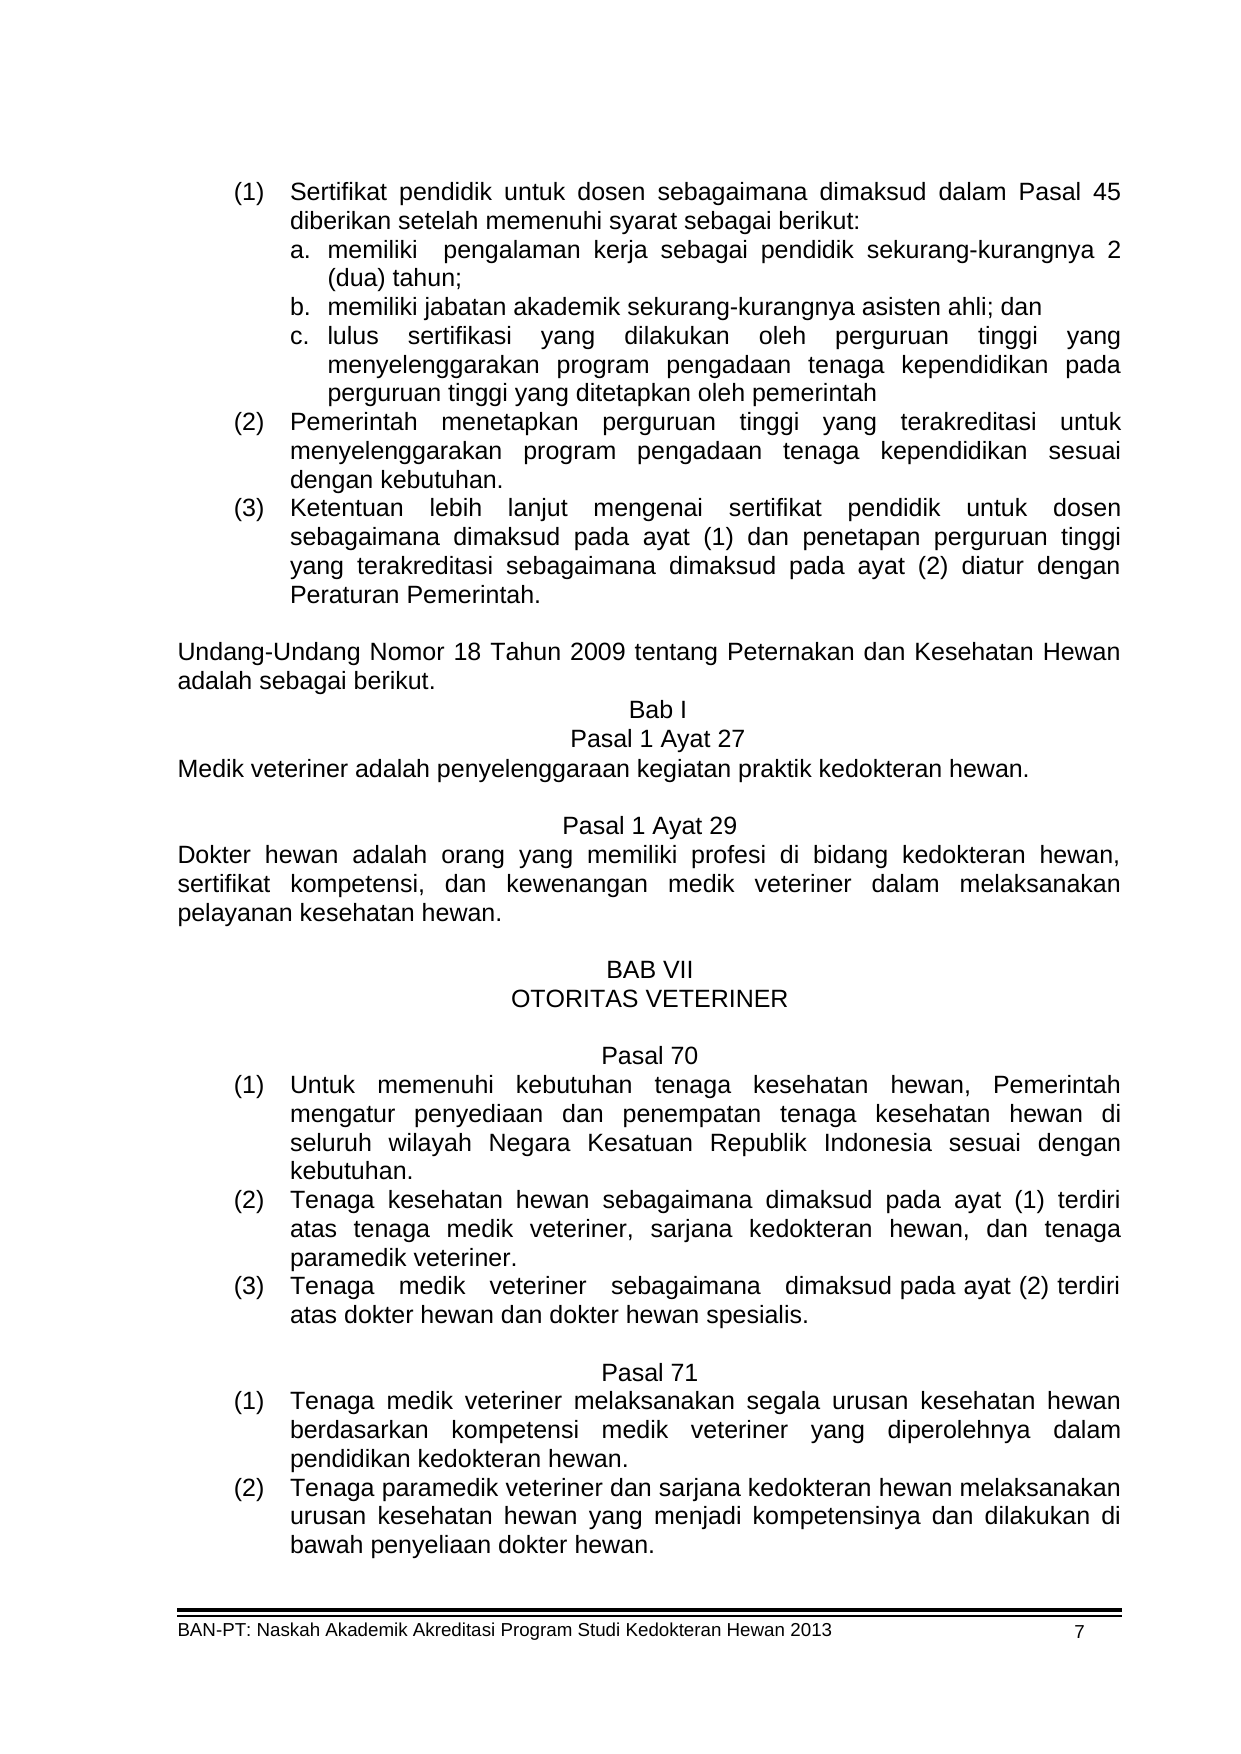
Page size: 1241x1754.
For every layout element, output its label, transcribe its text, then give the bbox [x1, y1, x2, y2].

list memiliki jabatan akademik sekurang-kurangnya asisten ahli; dan [290, 292, 1122, 321]
text Dokter hewan adalah orang yang memiliki profesi di bidang kedokteran hewan, sertifikat kompetensi, dan kewenangan medik veteriner dalam melaksanakan pelayanan kesehatan hewan. [177, 840, 1122, 926]
text Pasal 1 Ayat 27 [182, 724, 1133, 753]
text Medik veteriner adalah penyelenggaraan kegiatan praktik kedokteran hewan. [177, 754, 1122, 783]
text Pasal 1 Ayat 29 [177, 811, 1122, 840]
text Pasal 70 [177, 1041, 1122, 1070]
text BAB VII [177, 955, 1122, 984]
list memiliki pengalaman kerja sebagai pendidik sekurang-kurangnya 2 (dua) tahun; [290, 235, 1122, 292]
text (2) Tenaga paramedik veteriner dan sarjana kedokteran hewan melaksanakan urusan kesehatan hewan yang menjadi kompetensinya dan dilakukan di bawah penyeliaan dokter hewan. [233, 1473, 1122, 1559]
text OTORITAS VETERINER [177, 984, 1122, 1013]
text Bab I [182, 695, 1133, 723]
text (1) Untuk memenuhi kebutuhan tenaga kesehatan hewan, Pemerintah mengatur penyediaan dan penempatan tenaga kesehatan hewan di seluruh wilayah Negara Kesatuan Republik Indonesia sesuai dengan kebutuhan. [233, 1070, 1122, 1185]
list Sertifikat pendidik untuk dosen sebagaimana dimaksud dalam Pasal 45 diberikan setelah memenuhi syarat sebagai berikut: [233, 177, 1122, 235]
text (3) Tenaga medik veteriner sebagaimana dimaksud pada ayat (2) terdiri atas dokter hewan dan dokter hewan spesialis. [233, 1271, 1122, 1329]
text (2) Tenaga kesehatan hewan sebagaimana dimaksud pada ayat (1) terdiri atas tenaga medik veteriner, sarjana kedokteran hewan, dan tenaga paramedik veteriner. [233, 1185, 1122, 1271]
list Ketentuan lebih lanjut mengenai sertifikat pendidik untuk dosen sebagaimana dimaksud pada ayat (1) dan penetapan perguruan tinggi yang terakreditasi sebagaimana dimaksud pada ayat (2) diatur dengan Peraturan Pemerintah. [233, 493, 1122, 608]
list lulus sertifikasi yang dilakukan oleh perguruan tinggi yang menyelenggarakan program pengadaan tenaga kependidikan pada perguruan tinggi yang ditetapkan oleh pemerintah [290, 321, 1122, 407]
text Pasal 71 [177, 1358, 1122, 1386]
text (1) Tenaga medik veteriner melaksanakan segala urusan kesehatan hewan berdasarkan kompetensi medik veteriner yang diperolehnya dalam pendidikan kedokteran hewan. [233, 1386, 1122, 1473]
list Pemerintah menetapkan perguruan tinggi yang terakreditasi untuk menyelenggarakan program pengadaan tenaga kependidikan sesuai dengan kebutuhan. [233, 407, 1122, 493]
text Undang-Undang Nomor 18 Tahun 2009 tentang Peternakan dan Kesehatan Hewan adalah sebagai berikut. [177, 637, 1122, 695]
